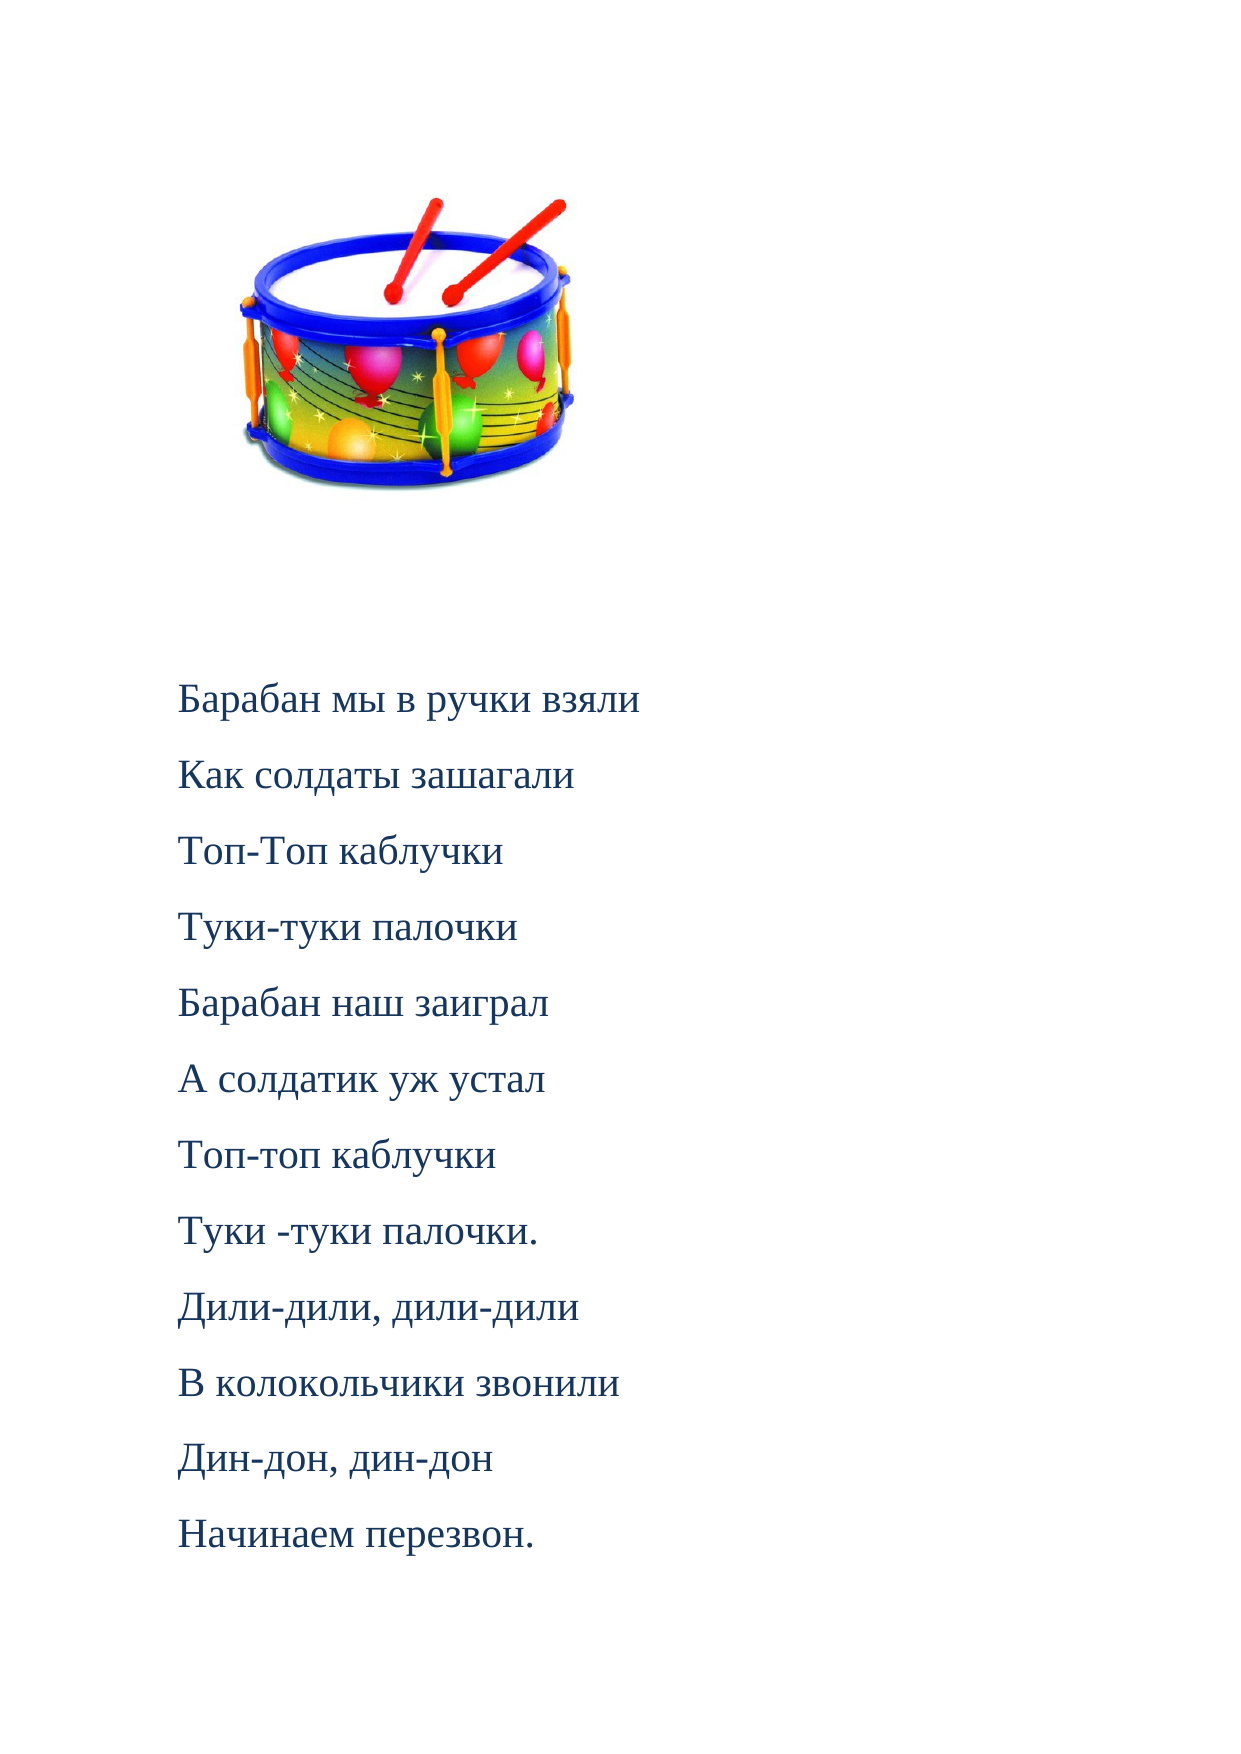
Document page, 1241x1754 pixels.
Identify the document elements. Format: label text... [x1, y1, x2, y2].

text Барабан мы в ручки взяли [177, 673, 1152, 721]
text Как солдаты зашагали [177, 749, 1152, 797]
text А солдатик уж устал [177, 1053, 1152, 1101]
text Дин-дон, дин-дон [177, 1433, 1152, 1481]
text Дили-дили, дили-дили [177, 1281, 1152, 1329]
picture [177, 118, 654, 595]
text Барабан наш заиграл [177, 977, 1152, 1025]
text Туки -туки палочки. [177, 1205, 1152, 1253]
text Топ-Топ каблучки [177, 825, 1152, 873]
text В колокольчики звонили [177, 1357, 1152, 1405]
text Начинаем перезвон. [177, 1509, 1152, 1557]
text Топ-топ каблучки [177, 1129, 1152, 1177]
text Туки-туки палочки [177, 901, 1152, 949]
